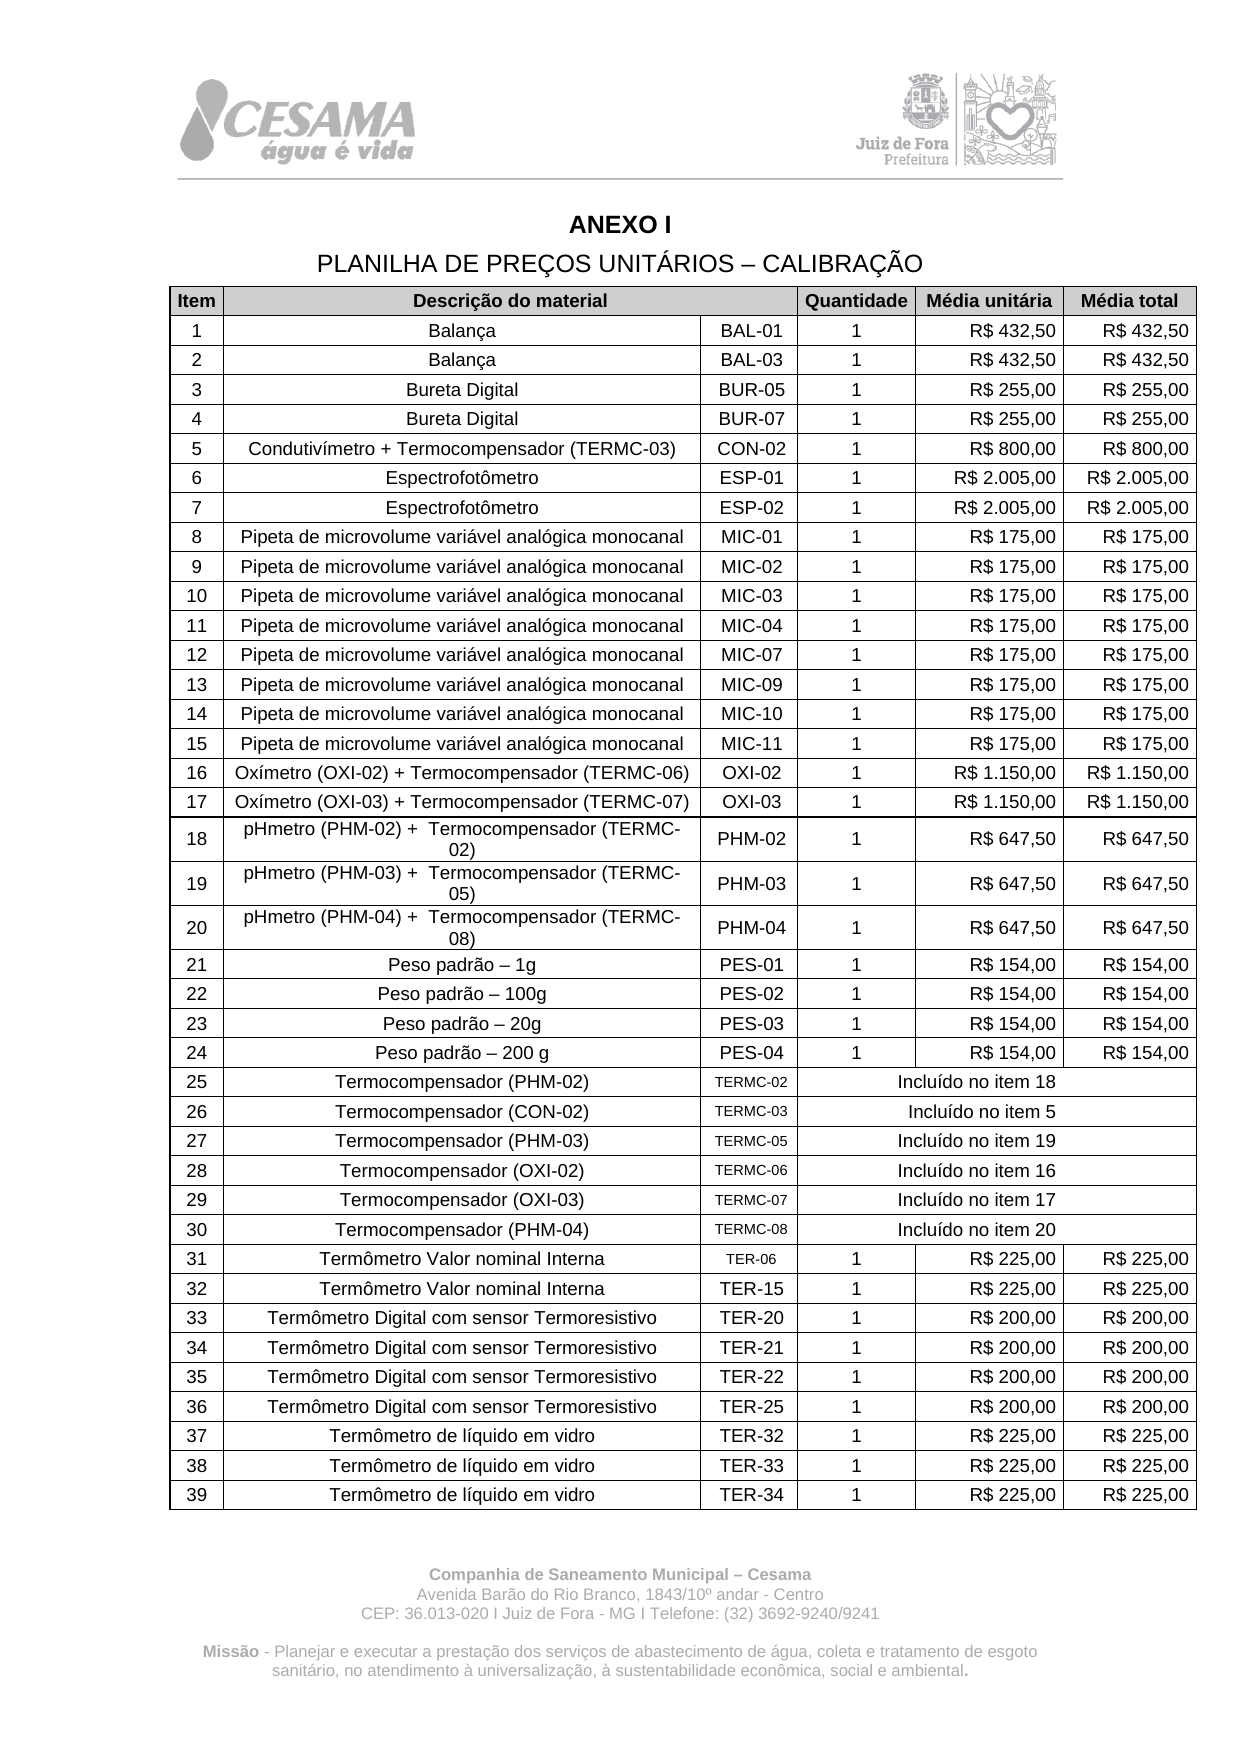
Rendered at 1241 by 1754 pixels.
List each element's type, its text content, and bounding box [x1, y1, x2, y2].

table_cell 22 [171, 979, 223, 1008]
table_cell Termocompensador (OXI-02) [224, 1156, 700, 1185]
table_cell R$ 154,00 [916, 1009, 1063, 1037]
table_cell R$ 2.005,00 [916, 464, 1063, 492]
table_cell MIC-10 [701, 700, 797, 728]
table_cell Termocompensador (PHM-04) [224, 1215, 700, 1244]
table_cell R$ 154,00 [916, 979, 1063, 1008]
table_cell R$ 1.150,00 [916, 788, 1063, 816]
table_cell R$ 225,00 [916, 1451, 1063, 1479]
table_cell 1 [798, 950, 915, 978]
table_cell 36 [171, 1392, 223, 1421]
table_cell Incluído no item 19 [798, 1127, 1063, 1155]
table_cell 1 [798, 611, 915, 639]
table_cell 1 [798, 1392, 915, 1421]
table_cell 18 [171, 818, 223, 861]
table_cell Termômetro Digital com sensor Termoresistivo [224, 1363, 700, 1391]
table_cell 8 [171, 523, 223, 551]
table_cell Termocompensador (CON-02) [224, 1097, 700, 1126]
table_cell 9 [171, 552, 223, 581]
table_cell TERMC-06 [701, 1156, 797, 1185]
table_cell R$ 225,00 [1064, 1451, 1196, 1479]
table_cell R$ 647,50 [916, 906, 1063, 949]
table_cell Balança [224, 346, 700, 374]
table_cell R$ 647,50 [1064, 862, 1196, 905]
table_cell MIC-04 [701, 611, 797, 639]
table_cell 33 [171, 1304, 223, 1332]
table_cell Peso padrão – 200 g [224, 1038, 700, 1067]
table_cell 1 [798, 493, 915, 522]
table_cell R$ 225,00 [1064, 1481, 1196, 1509]
table_cell R$ 2.005,00 [916, 493, 1063, 522]
table_cell Bureta Digital [224, 375, 700, 404]
table_cell PES-02 [701, 979, 797, 1008]
table_cell 17 [171, 788, 223, 816]
table_cell R$ 255,00 [916, 405, 1063, 433]
table_cell R$ 154,00 [916, 1038, 1063, 1067]
table_cell R$ 647,50 [1064, 906, 1196, 949]
table_cell R$ 432,50 [1064, 316, 1196, 345]
table_cell Espectrofotômetro [224, 493, 700, 522]
table_cell TER-21 [701, 1333, 797, 1362]
table_cell Pipeta de microvolume variável analógica monocanal [224, 611, 700, 639]
table_cell Termômetro Digital com sensor Termoresistivo [224, 1333, 700, 1362]
table_cell BUR-07 [701, 405, 797, 433]
table_cell Termômetro Digital com sensor Termoresistivo [224, 1392, 700, 1421]
table_cell Termocompensador (PHM-02) [224, 1068, 700, 1096]
table_cell Espectrofotômetro [224, 464, 700, 492]
table_cell R$ 154,00 [1064, 1038, 1196, 1067]
table_cell R$ 647,50 [916, 862, 1063, 905]
table_cell R$ 255,00 [916, 375, 1063, 404]
table_cell 5 [171, 434, 223, 463]
table_cell R$ 800,00 [1064, 434, 1196, 463]
table_cell R$ 255,00 [1064, 405, 1196, 433]
table_cell pHmetro (PHM-03) + Termocompensador (TERMC-05) [224, 862, 700, 905]
table_cell R$ 175,00 [916, 700, 1063, 728]
table_cell R$ 647,50 [916, 818, 1063, 861]
table_cell Termômetro de líquido em vidro [224, 1422, 700, 1450]
table_cell [1063, 1097, 1196, 1126]
table_cell 12 [171, 641, 223, 669]
table_cell Incluído no item 17 [798, 1186, 1063, 1214]
table_cell R$ 175,00 [916, 552, 1063, 581]
table_cell PHM-03 [701, 862, 797, 905]
table_cell R$ 800,00 [916, 434, 1063, 463]
table_cell PES-03 [701, 1009, 797, 1037]
table_cell R$ 2.005,00 [1064, 464, 1196, 492]
table_cell 1 [798, 729, 915, 757]
table_cell R$ 175,00 [1064, 611, 1196, 639]
table_cell PHM-04 [701, 906, 797, 949]
table_cell 11 [171, 611, 223, 639]
table_cell PES-01 [701, 950, 797, 978]
table_cell Balança [224, 316, 700, 345]
table_cell Incluído no item 18 [798, 1068, 1063, 1096]
table_cell R$ 175,00 [1064, 700, 1196, 728]
table_cell Termocompensador (PHM-03) [224, 1127, 700, 1155]
table_cell 38 [171, 1451, 223, 1479]
table_cell Peso padrão – 1g [224, 950, 700, 978]
table_cell R$ 175,00 [1064, 552, 1196, 581]
table_cell 26 [171, 1097, 223, 1126]
table_cell CON-02 [701, 434, 797, 463]
table_cell PHM-02 [701, 818, 797, 861]
table_cell MIC-07 [701, 641, 797, 669]
table_cell R$ 1.150,00 [916, 759, 1063, 787]
table_cell 39 [171, 1481, 223, 1509]
table_header Descrição do material [224, 287, 797, 315]
table_cell R$ 1.150,00 [1064, 759, 1196, 787]
table_cell R$ 154,00 [1064, 1009, 1196, 1037]
table_cell 10 [171, 582, 223, 610]
table_cell 1 [798, 1422, 915, 1450]
table_cell MIC-11 [701, 729, 797, 757]
table_cell MIC-02 [701, 552, 797, 581]
table_cell 1 [798, 788, 915, 816]
table_cell R$ 175,00 [1064, 670, 1196, 698]
table_cell ESP-02 [701, 493, 797, 522]
table_cell [1063, 1127, 1196, 1155]
table_cell 1 [798, 1363, 915, 1391]
table_cell R$ 432,50 [916, 346, 1063, 374]
table_cell 1 [798, 1451, 915, 1479]
table_cell BAL-03 [701, 346, 797, 374]
table_cell R$ 2.005,00 [1064, 493, 1196, 522]
table_cell R$ 225,00 [916, 1274, 1063, 1303]
table_cell R$ 432,50 [916, 316, 1063, 345]
table_cell PES-04 [701, 1038, 797, 1067]
table_cell 1 [798, 1274, 915, 1303]
table_cell 31 [171, 1245, 223, 1273]
table_header Média total [1064, 287, 1196, 315]
table_cell Peso padrão – 20g [224, 1009, 700, 1037]
table_cell 23 [171, 1009, 223, 1037]
table_cell Termômetro Valor nominal Interna [224, 1245, 700, 1273]
table_cell R$ 200,00 [916, 1363, 1063, 1391]
table_cell 1 [798, 1245, 915, 1273]
table_cell 1 [798, 979, 915, 1008]
table_cell pHmetro (PHM-02) + Termocompensador (TERMC-02) [224, 818, 700, 861]
table_cell R$ 200,00 [1064, 1304, 1196, 1332]
table_cell BAL-01 [701, 316, 797, 345]
table_cell 28 [171, 1156, 223, 1185]
table_cell 24 [171, 1038, 223, 1067]
table_cell 1 [798, 346, 915, 374]
table_cell Termômetro Digital com sensor Termoresistivo [224, 1304, 700, 1332]
table_cell TER-22 [701, 1363, 797, 1391]
table_cell TER-33 [701, 1451, 797, 1479]
table_header Item [171, 287, 223, 315]
table_cell 1 [798, 1481, 915, 1509]
table_cell Termômetro de líquido em vidro [224, 1451, 700, 1479]
table_cell 25 [171, 1068, 223, 1096]
table_cell 15 [171, 729, 223, 757]
table_cell 1 [798, 1038, 915, 1067]
table_cell 1 [798, 405, 915, 433]
table_cell OXI-02 [701, 759, 797, 787]
table_cell Pipeta de microvolume variável analógica monocanal [224, 670, 700, 698]
table_cell R$ 175,00 [1064, 641, 1196, 669]
table_cell R$ 225,00 [916, 1245, 1063, 1273]
table_cell R$ 200,00 [1064, 1392, 1196, 1421]
table_cell TER-32 [701, 1422, 797, 1450]
table_cell Incluído no item 16 [798, 1156, 1063, 1185]
table_cell 3 [171, 375, 223, 404]
table_cell R$ 175,00 [1064, 523, 1196, 551]
table_cell MIC-01 [701, 523, 797, 551]
table_cell 1 [798, 1304, 915, 1332]
table_cell 1 [798, 1009, 915, 1037]
table_cell [1063, 1156, 1196, 1185]
table_cell 7 [171, 493, 223, 522]
table_cell R$ 175,00 [916, 670, 1063, 698]
table_cell 37 [171, 1422, 223, 1450]
table_cell R$ 225,00 [1064, 1274, 1196, 1303]
table_cell R$ 175,00 [1064, 729, 1196, 757]
table_cell 35 [171, 1363, 223, 1391]
table_header Quantidade [798, 287, 915, 315]
table_cell R$ 200,00 [1064, 1333, 1196, 1362]
table_cell R$ 200,00 [916, 1304, 1063, 1332]
table_cell R$ 154,00 [1064, 950, 1196, 978]
table_cell 1 [798, 906, 915, 949]
table_cell [1063, 1186, 1196, 1214]
table_cell R$ 175,00 [916, 582, 1063, 610]
table_cell MIC-09 [701, 670, 797, 698]
table_cell Bureta Digital [224, 405, 700, 433]
table_cell Pipeta de microvolume variável analógica monocanal [224, 641, 700, 669]
text PLANILHA DE PREÇOS UNITÁRIOS – CALIBRAÇÃO [177, 246, 1063, 279]
table_cell 34 [171, 1333, 223, 1362]
table_cell Pipeta de microvolume variável analógica monocanal [224, 729, 700, 757]
table_cell 29 [171, 1186, 223, 1214]
table_cell 21 [171, 950, 223, 978]
table_cell ESP-01 [701, 464, 797, 492]
table_cell R$ 175,00 [916, 641, 1063, 669]
table_header Média unitária [916, 287, 1063, 315]
table_cell Pipeta de microvolume variável analógica monocanal [224, 582, 700, 610]
table_cell 1 [798, 434, 915, 463]
table_cell R$ 432,50 [1064, 346, 1196, 374]
table_cell R$ 225,00 [1064, 1422, 1196, 1450]
table_cell R$ 200,00 [916, 1392, 1063, 1421]
table_cell [1063, 1068, 1196, 1096]
table_cell Termocompensador (OXI-03) [224, 1186, 700, 1214]
table_cell Pipeta de microvolume variável analógica monocanal [224, 700, 700, 728]
table_cell TER-06 [701, 1245, 797, 1273]
table_cell Condutivímetro + Termocompensador (TERMC-03) [224, 434, 700, 463]
table_cell 1 [798, 700, 915, 728]
table_cell 16 [171, 759, 223, 787]
table_cell 1 [798, 670, 915, 698]
table_cell MIC-03 [701, 582, 797, 610]
table_cell 1 [798, 759, 915, 787]
table_cell R$ 225,00 [916, 1481, 1063, 1509]
table_cell [1063, 1215, 1196, 1244]
table_cell 32 [171, 1274, 223, 1303]
table_cell pHmetro (PHM-04) + Termocompensador (TERMC-08) [224, 906, 700, 949]
table_cell TER-20 [701, 1304, 797, 1332]
table_cell TER-15 [701, 1274, 797, 1303]
table_cell 20 [171, 906, 223, 949]
table_cell 1 [798, 582, 915, 610]
table_cell TERMC-03 [701, 1097, 797, 1126]
table_cell 2 [171, 346, 223, 374]
table_cell 1 [798, 641, 915, 669]
table_cell R$ 200,00 [1064, 1363, 1196, 1391]
table_cell Termômetro Valor nominal Interna [224, 1274, 700, 1303]
table_cell 30 [171, 1215, 223, 1244]
table_cell R$ 175,00 [1064, 582, 1196, 610]
table_cell 1 [798, 1333, 915, 1362]
table_cell 19 [171, 862, 223, 905]
table_cell 13 [171, 670, 223, 698]
table_cell R$ 175,00 [916, 523, 1063, 551]
table_cell 1 [798, 464, 915, 492]
table_cell Oxímetro (OXI-03) + Termocompensador (TERMC-07) [224, 788, 700, 816]
table_cell 1 [798, 316, 915, 345]
table_cell R$ 225,00 [1064, 1245, 1196, 1273]
table_cell 1 [798, 523, 915, 551]
table_cell TERMC-05 [701, 1127, 797, 1155]
table_cell 1 [171, 316, 223, 345]
table_cell 1 [798, 552, 915, 581]
table_cell R$ 175,00 [916, 611, 1063, 639]
table_cell 1 [798, 862, 915, 905]
table_cell TER-34 [701, 1481, 797, 1509]
table_cell Pipeta de microvolume variável analógica monocanal [224, 523, 700, 551]
table_cell Peso padrão – 100g [224, 979, 700, 1008]
picture [177, 73, 1064, 180]
table_cell 1 [798, 818, 915, 861]
table_cell R$ 255,00 [1064, 375, 1196, 404]
table_cell R$ 175,00 [916, 729, 1063, 757]
table_cell OXI-03 [701, 788, 797, 816]
table_cell R$ 154,00 [1064, 979, 1196, 1008]
text ANEXO I [177, 207, 1063, 240]
table_cell R$ 647,50 [1064, 818, 1196, 861]
table_cell TERMC-08 [701, 1215, 797, 1244]
table_cell 6 [171, 464, 223, 492]
table_cell 14 [171, 700, 223, 728]
table_cell R$ 154,00 [916, 950, 1063, 978]
table_cell Oxímetro (OXI-02) + Termocompensador (TERMC-06) [224, 759, 700, 787]
table_cell Incluído no item 20 [798, 1215, 1063, 1244]
table_cell 27 [171, 1127, 223, 1155]
table_cell Incluído no item 5 [798, 1097, 1063, 1126]
table_cell R$ 1.150,00 [1064, 788, 1196, 816]
table_cell 1 [798, 375, 915, 404]
table_cell Termômetro de líquido em vidro [224, 1481, 700, 1509]
table_cell 4 [171, 405, 223, 433]
table_cell BUR-05 [701, 375, 797, 404]
table_cell R$ 200,00 [916, 1333, 1063, 1362]
table_cell TERMC-02 [701, 1068, 797, 1096]
table_cell TERMC-07 [701, 1186, 797, 1214]
table_cell R$ 225,00 [916, 1422, 1063, 1450]
table_cell TER-25 [701, 1392, 797, 1421]
table_cell Pipeta de microvolume variável analógica monocanal [224, 552, 700, 581]
